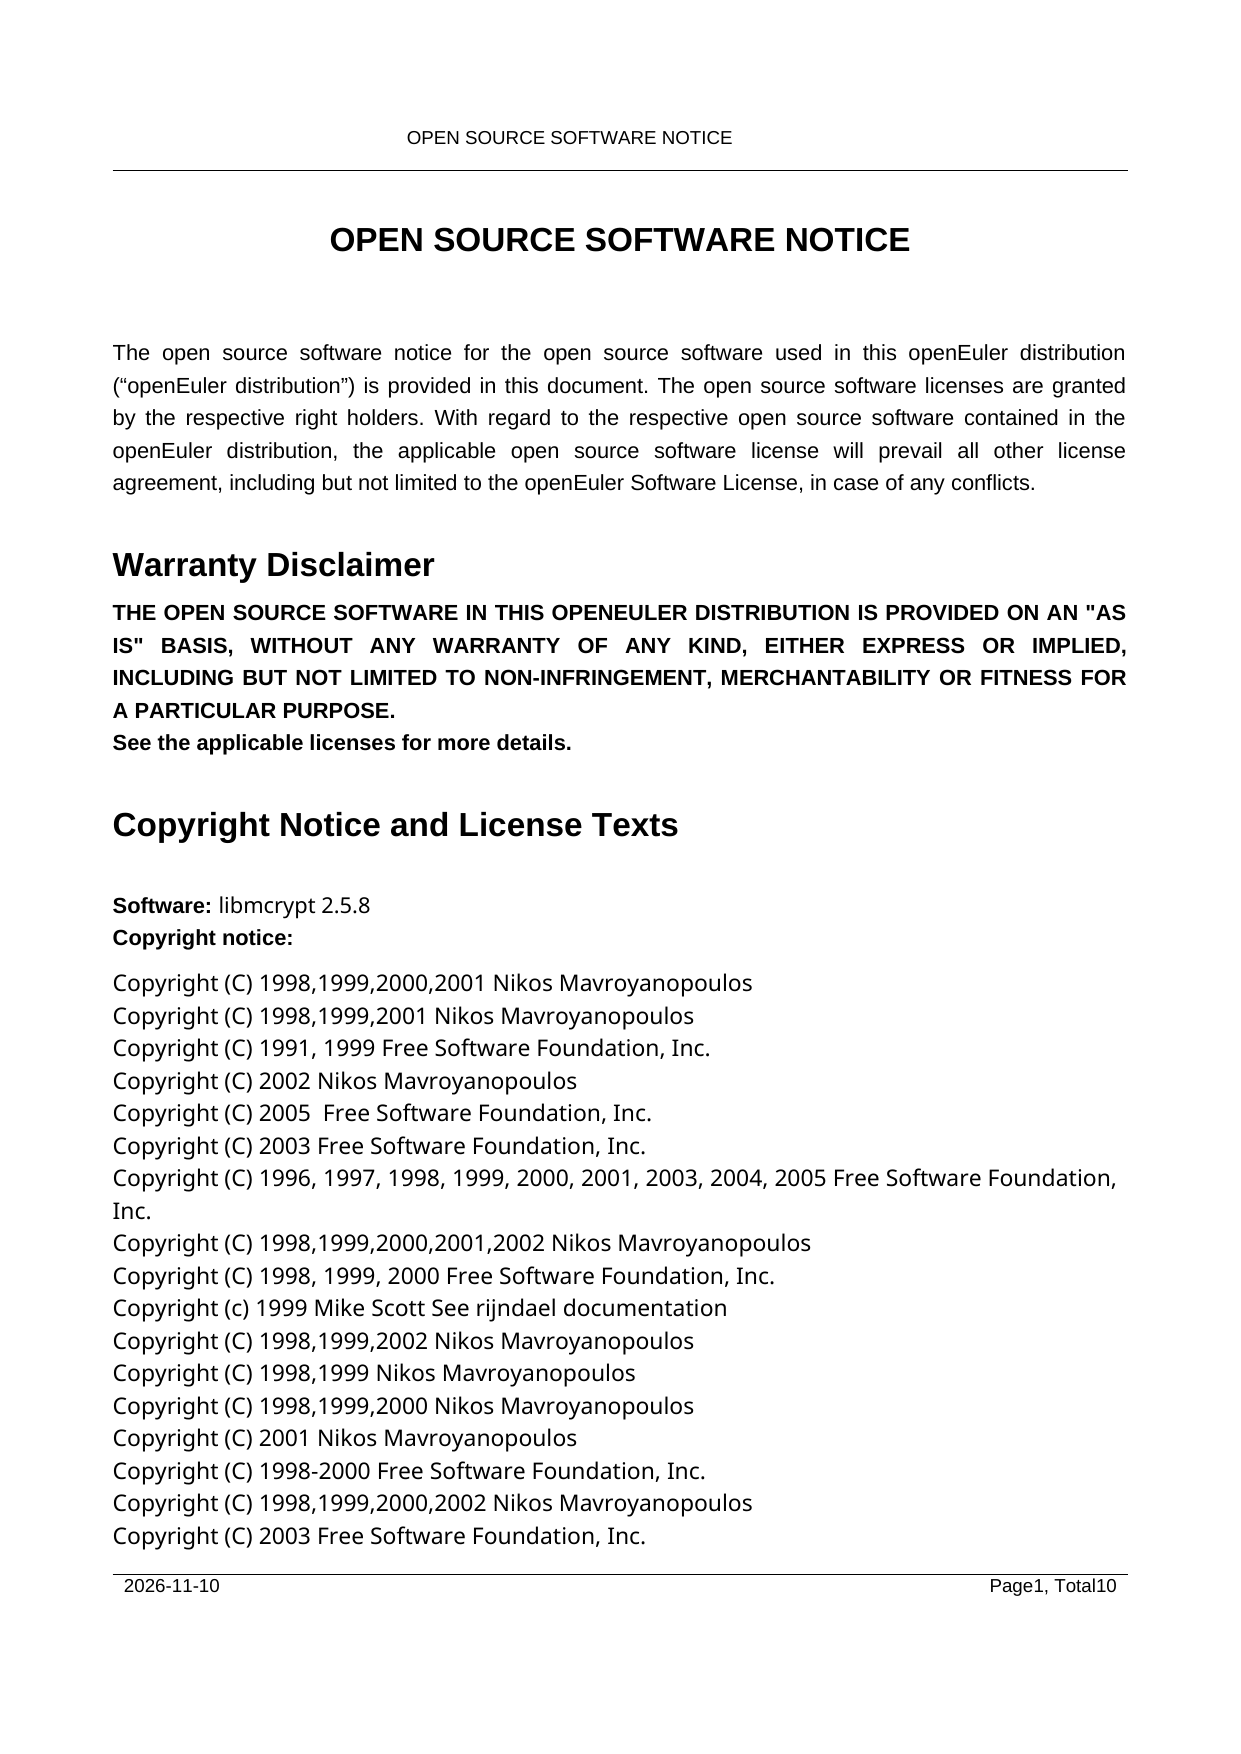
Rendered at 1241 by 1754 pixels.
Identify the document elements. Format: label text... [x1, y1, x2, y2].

text The open source software notice for the open source software used in this openEuler distribution (“openEuler distribution”) is provided in this document. The open source software licenses are granted by the respective right holders. With regard to the respective open source software contained in the openEuler distribution, the applicable open source software license will prevail all other license agreement, including but not limited to the openEuler Software License, in case of any conflicts. [112, 336, 1128, 499]
text THE OPEN SOURCE SOFTWARE IN THIS OPENEULER DISTRIBUTION IS PROVIDED ON AN "AS IS" BASIS, WITHOUT ANY WARRANTY OF ANY KIND, EITHER EXPRESS OR IMPLIED, INCLUDING BUT NOT LIMITED TO NON-INFRINGEMENT, MERCHANTABILITY OR FITNESS FOR A PARTICULAR PURPOSE. See the applicable licenses for more details. [112, 596, 1128, 759]
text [112, 966, 1128, 1551]
text Copyright notice: [112, 921, 1128, 954]
text Copyright Notice and License Texts [112, 791, 1128, 856]
title Software: libmcrypt 2.5.8 [112, 889, 1128, 921]
text OPEN SOURCE SOFTWARE NOTICE [112, 206, 1128, 271]
text Warranty Disclaimer [112, 531, 1128, 596]
